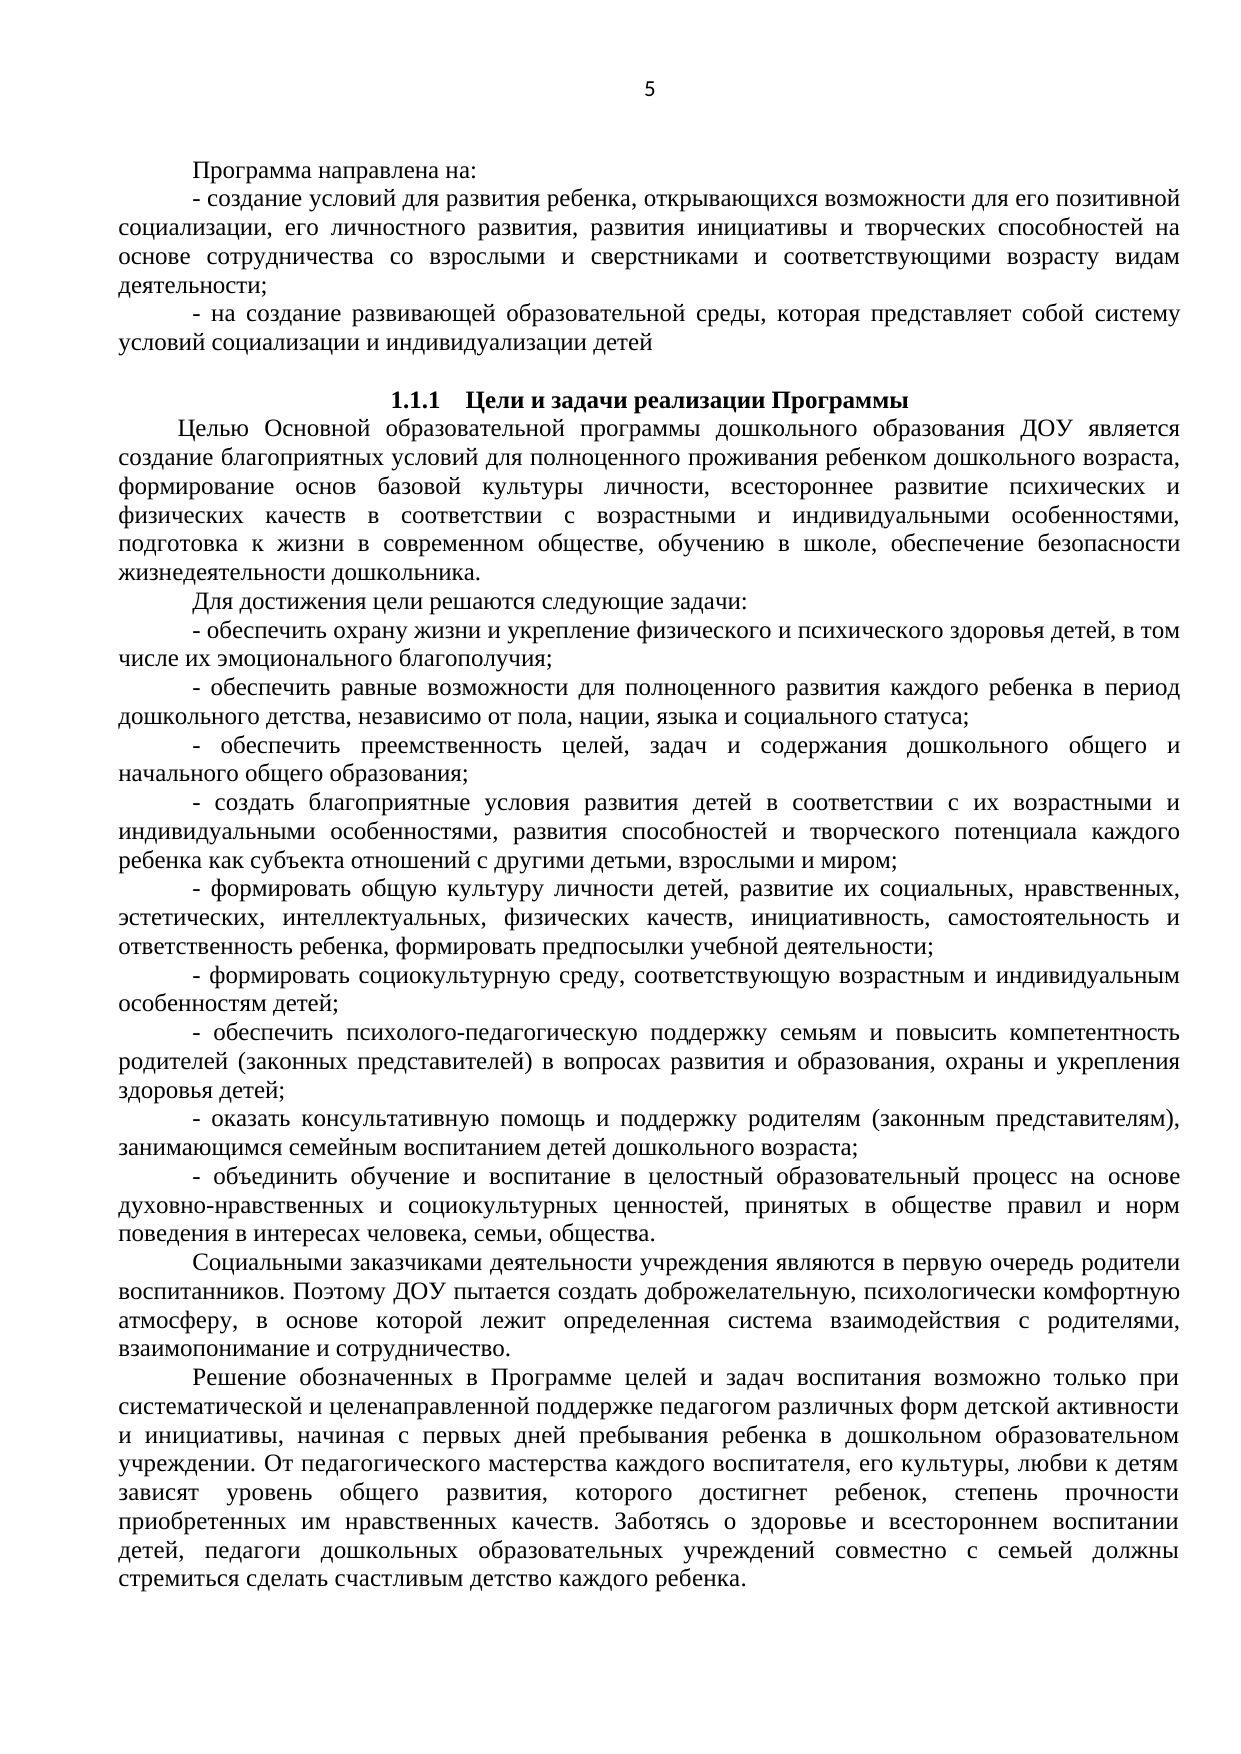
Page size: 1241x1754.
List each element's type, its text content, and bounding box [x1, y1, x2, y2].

text Для достижения цели решаются следующие задачи: [118, 586, 1181, 615]
text Социальными заказчиками деятельности учреждения являются в первую очередь родители воспитанников. Поэтому ДОУ пытается создать доброжелательную, психологически комфортную атмосферу, в основе которой лежит определенная система взаимодействия с родителями, взаимопонимание и сотрудничество. [118, 1247, 1181, 1362]
text Решение обозначенных в Программе целей и задач воспитания возможно только при систематической и целенаправленной поддержке педагогом различных форм детской активности и инициативы, начиная с первых дней пребывания ребенка в дошкольном образовательном учреждении. От педагогического мастерства каждого воспитателя, его культуры, любви к детям зависят уровень общего развития, которого достигнет ребенок, степень прочности приобретенных им нравственных качеств. Заботясь о здоровье и всестороннем воспитании детей, педагоги дошкольных образовательных учреждений совместно с семьей должны стремиться сделать счастливым детство каждого ребенка. [118, 1362, 1181, 1592]
text - на создание развивающей образовательной среды, которая представляет собой систему условий социализации и индивидуализации детей [118, 298, 1181, 356]
text - оказать консультативную помощь и поддержку родителям (законным представителям), занимающимся семейным воспитанием детей дошкольного возраста; [118, 1103, 1181, 1161]
text - создание условий для развития ребенка, открывающихся возможности для его позитивной социализации, его личностного развития, развития инициативы и творческих способностей на основе сотрудничества со взрослыми и сверстниками и соответствующими возрасту видам деятельности; [118, 183, 1181, 298]
list Цели и задачи реализации Программы [118, 385, 1181, 413]
text Целью Основной образовательной программы дошкольного образования ДОУ является создание благоприятных условий для полноценного проживания ребенком дошкольного возраста, формирование основ базовой культуры личности, всестороннее развитие психических и физических качеств в соответствии с возрастными и индивидуальными особенностями, подготовка к жизни в современном обществе, обучению в школе, обеспечение безопасности жизнедеятельности дошкольника. [118, 413, 1181, 586]
text - создать благоприятные условия развития детей в соответствии с их возрастными и индивидуальными особенностями, развития способностей и творческого потенциала каждого ребенка как субъекта отношений с другими детьми, взрослыми и миром; [118, 787, 1181, 873]
text - объединить обучение и воспитание в целостный образовательный процесс на основе духовно-нравственных и социокультурных ценностей, принятых в обществе правил и норм поведения в интересах человека, семьи, общества. [118, 1161, 1181, 1247]
text - обеспечить равные возможности для полноценного развития каждого ребенка в период дошкольного детства, независимо от пола, нации, языка и социального статуса; [118, 672, 1181, 730]
text - обеспечить охрану жизни и укрепление физического и психического здоровья детей, в том числе их эмоционального благополучия; [118, 615, 1181, 672]
text - формировать социокультурную среду, соответствующую возрастным и индивидуальным особенностям детей; [118, 960, 1181, 1017]
text Программа направлена на: [118, 155, 1181, 183]
text - обеспечить психолого-педагогическую поддержку семьям и повысить компетентность родителей (законных представителей) в вопросах развития и образования, охраны и укрепления здоровья детей; [118, 1017, 1181, 1103]
text - обеспечить преемственность целей, задач и содержания дошкольного общего и начального общего образования; [118, 730, 1181, 787]
text - формировать общую культуру личности детей, развитие их социальных, нравственных, эстетических, интеллектуальных, физических качеств, инициативность, самостоятельность и ответственность ребенка, формировать предпосылки учебной деятельности; [118, 873, 1181, 960]
